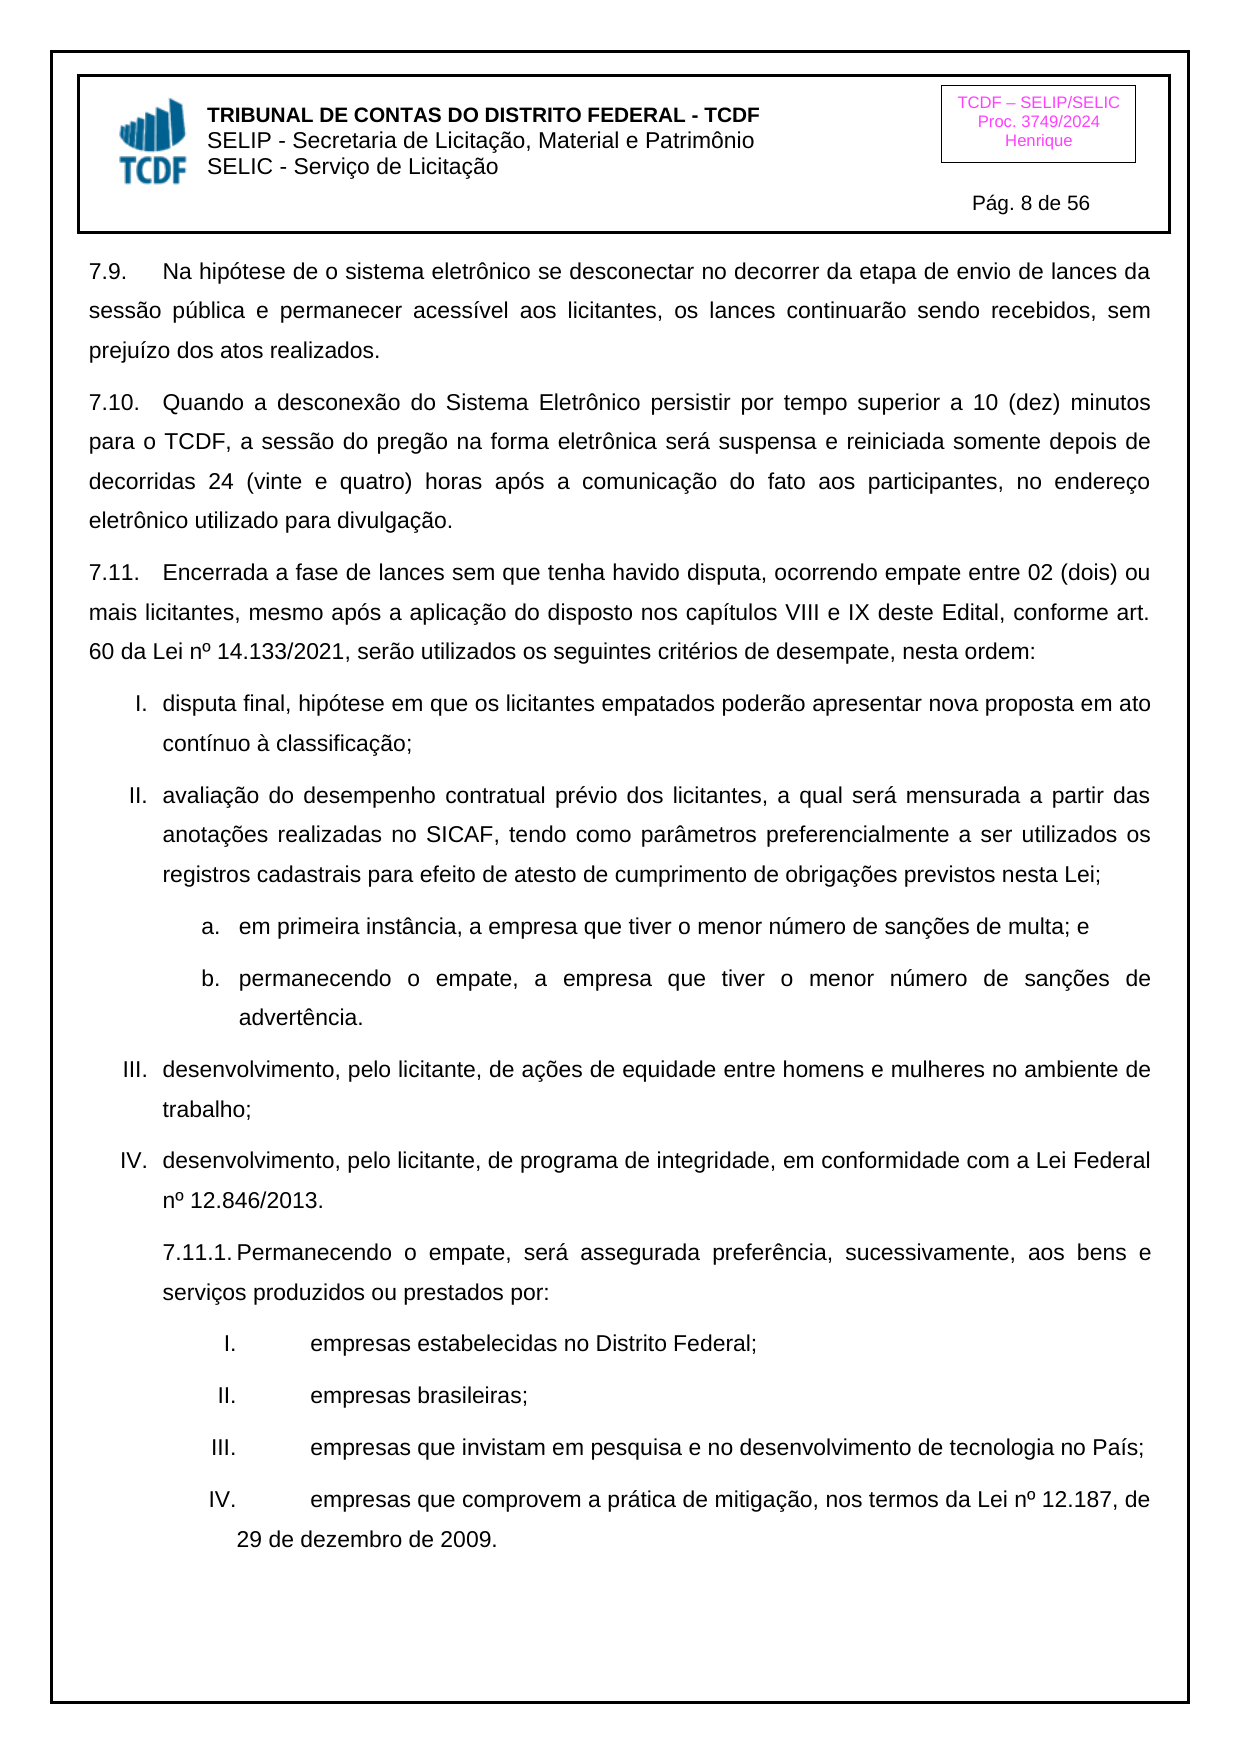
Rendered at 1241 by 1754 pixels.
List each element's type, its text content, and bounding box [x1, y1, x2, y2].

list empresas brasileiras; [236, 1382, 1152, 1409]
list empresas que invistam em pesquisa e no desenvolvimento de tecnologia no País; [236, 1434, 1152, 1461]
text 7.11.1. Permanecendo o empate, será assegurada preferência, sucessivamente, aos bens e serviços produzidos ou prestados por: [162, 1239, 1152, 1305]
list empresas estabelecidas no Distrito Federal; [236, 1330, 1152, 1357]
list avaliação do desempenho contratual prévio dos licitantes, a qual será mensurada a partir das anotações realizadas no SICAF, tendo como parâmetros preferencialmente a ser utilizados os registros cadastrais para efeito de atesto de cumprimento de obrigações previstos nesta Lei; [148, 782, 1152, 887]
list desenvolvimento, pelo licitante, de ações de equidade entre homens e mulheres no ambiente de trabalho; [148, 1056, 1152, 1122]
text 7.9. Na hipótese de o sistema eletrônico se desconectar no decorrer da etapa de envio de lances da sessão pública e permanecer acessível aos licitantes, os lances continuarão sendo recebidos, sem prejuízo dos atos realizados. [89, 258, 1152, 363]
list disputa final, hipótese em que os licitantes empatados poderão apresentar nova proposta em ato contínuo à classificação; [148, 690, 1152, 756]
list desenvolvimento, pelo licitante, de programa de integridade, em conformidade com a Lei Federal nº 12.846/2013. [148, 1147, 1152, 1213]
text 7.10. Quando a desconexão do Sistema Eletrônico persistir por tempo superior a 10 (dez) minutos para o TCDF, a sessão do pregão na forma eletrônica será suspensa e reiniciada somente depois de decorridas 24 (vinte e quatro) horas após a comunicação do fato aos participantes, no endereço eletrônico utilizado para divulgação. [89, 389, 1152, 534]
list em primeira instância, a empresa que tiver o menor número de sanções de multa; e [201, 913, 1152, 939]
list empresas que comprovem a prática de mitigação, nos termos da Lei nº 12.187, de 29 de dezembro de 2009. [236, 1486, 1152, 1552]
text 7.11. Encerrada a fase de lances sem que tenha havido disputa, ocorrendo empate entre 02 (dois) ou mais licitantes, mesmo após a aplicação do disposto nos capítulos VIII e IX deste Edital, conforme art. 60 da Lei nº 14.133/2021, serão utilizados os seguintes critérios de desempate, nesta ordem: [89, 559, 1152, 664]
list permanecendo o empate, a empresa que tiver o menor número de sanções de advertência. [201, 964, 1152, 1030]
